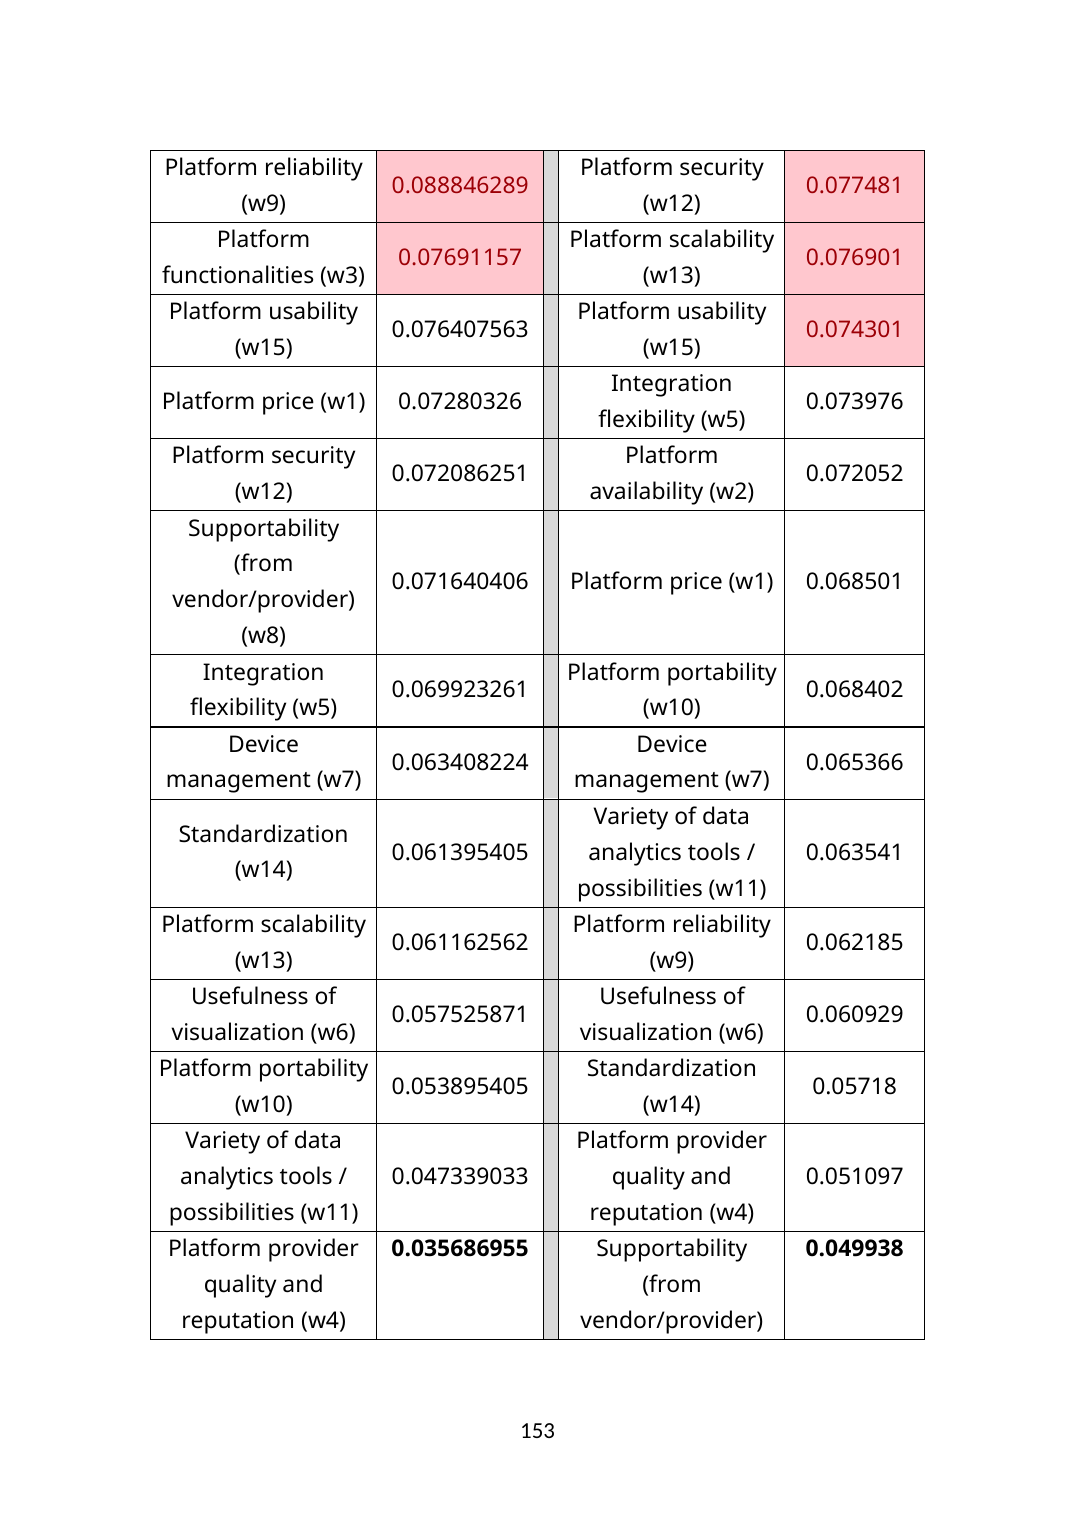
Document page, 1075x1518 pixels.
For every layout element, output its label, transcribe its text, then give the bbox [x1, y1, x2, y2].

table_cell [544, 980, 558, 1051]
table_cell 0.060929 [785, 980, 924, 1051]
table_cell 0.061162562 [377, 908, 543, 979]
table_cell 0.071640406 [377, 511, 543, 654]
table_cell 0.05718 [785, 1052, 924, 1123]
table_cell 0.074301 [785, 295, 924, 366]
table_cell 0.068402 [785, 655, 924, 726]
table_cell 0.088846289 [377, 151, 543, 222]
table_cell Platform availability (w2) [559, 439, 784, 510]
table_cell 0.07691157 [377, 223, 543, 294]
table_cell 0.072052 [785, 439, 924, 510]
table_cell 0.035686955 [377, 1232, 543, 1339]
table_cell 0.072086251 [377, 439, 543, 510]
table_cell Platform price (w1) [151, 367, 376, 438]
table_cell Platform security (w12) [151, 439, 376, 510]
table_cell 0.076407563 [377, 295, 543, 366]
table_cell Platform reliability (w9) [151, 151, 376, 222]
table_cell Standardization (w14) [151, 800, 376, 907]
table_cell Platform functionalities (w3) [151, 223, 376, 294]
table_cell Usefulness of visualization (w6) [151, 980, 376, 1051]
table_cell [544, 908, 558, 979]
table_cell Platform portability (w10) [559, 655, 784, 726]
table_cell [544, 223, 558, 294]
table_cell 0.077481 [785, 151, 924, 222]
table_cell 0.049938 [785, 1232, 924, 1339]
table_cell 0.047339033 [377, 1124, 543, 1231]
table_cell 0.076901 [785, 223, 924, 294]
table_cell 0.051097 [785, 1124, 924, 1231]
table_cell Standardization (w14) [559, 1052, 784, 1123]
table_cell Platform usability (w15) [559, 295, 784, 366]
table_cell Platform scalability (w13) [559, 223, 784, 294]
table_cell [151, 1232, 376, 1339]
table_cell Variety of data analytics tools / possibilities (w11) [559, 800, 784, 907]
table_cell 0.063541 [785, 800, 924, 907]
table_cell Platform portability (w10) [151, 1052, 376, 1123]
table_cell 0.069923261 [377, 655, 543, 726]
table_cell Platform scalability (w13) [151, 908, 376, 979]
table_cell 0.062185 [785, 908, 924, 979]
table_cell 0.057525871 [377, 980, 543, 1051]
table_cell [544, 655, 558, 726]
table_cell 0.053895405 [377, 1052, 543, 1123]
table_cell 0.063408224 [377, 728, 543, 798]
table_cell Platform price (w1) [559, 511, 784, 654]
table_cell 0.061395405 [377, 800, 543, 907]
table_cell 0.07280326 [377, 367, 543, 438]
table_cell [544, 295, 558, 366]
table_cell 0.068501 [785, 511, 924, 654]
table_cell Integration flexibility (w5) [151, 655, 376, 726]
table_cell 0.065366 [785, 728, 924, 798]
table_cell [544, 1232, 558, 1339]
table_cell Usefulness of visualization (w6) [559, 980, 784, 1051]
table_cell Platform usability (w15) [151, 295, 376, 366]
table_cell [544, 151, 558, 222]
table_cell [544, 800, 558, 907]
table_cell Integration flexibility (w5) [559, 367, 784, 438]
table_cell [544, 728, 558, 798]
table_cell Device management (w7) [559, 728, 784, 798]
table_cell Variety of data analytics tools / possibilities (w11) [151, 1124, 376, 1231]
table_cell Platform reliability (w9) [559, 908, 784, 979]
table_cell Platform security (w12) [559, 151, 784, 222]
table_cell Device management (w7) [151, 728, 376, 798]
table_cell [544, 367, 558, 438]
table_cell 0.073976 [785, 367, 924, 438]
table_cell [559, 1232, 784, 1339]
table_cell Platform provider quality and reputation (w4) [559, 1124, 784, 1231]
table_cell Supportability (from vendor/provider) (w8) [151, 511, 376, 654]
table_cell [544, 1052, 558, 1123]
table_cell [544, 1124, 558, 1231]
table_cell [544, 511, 558, 654]
table_cell [544, 439, 558, 510]
